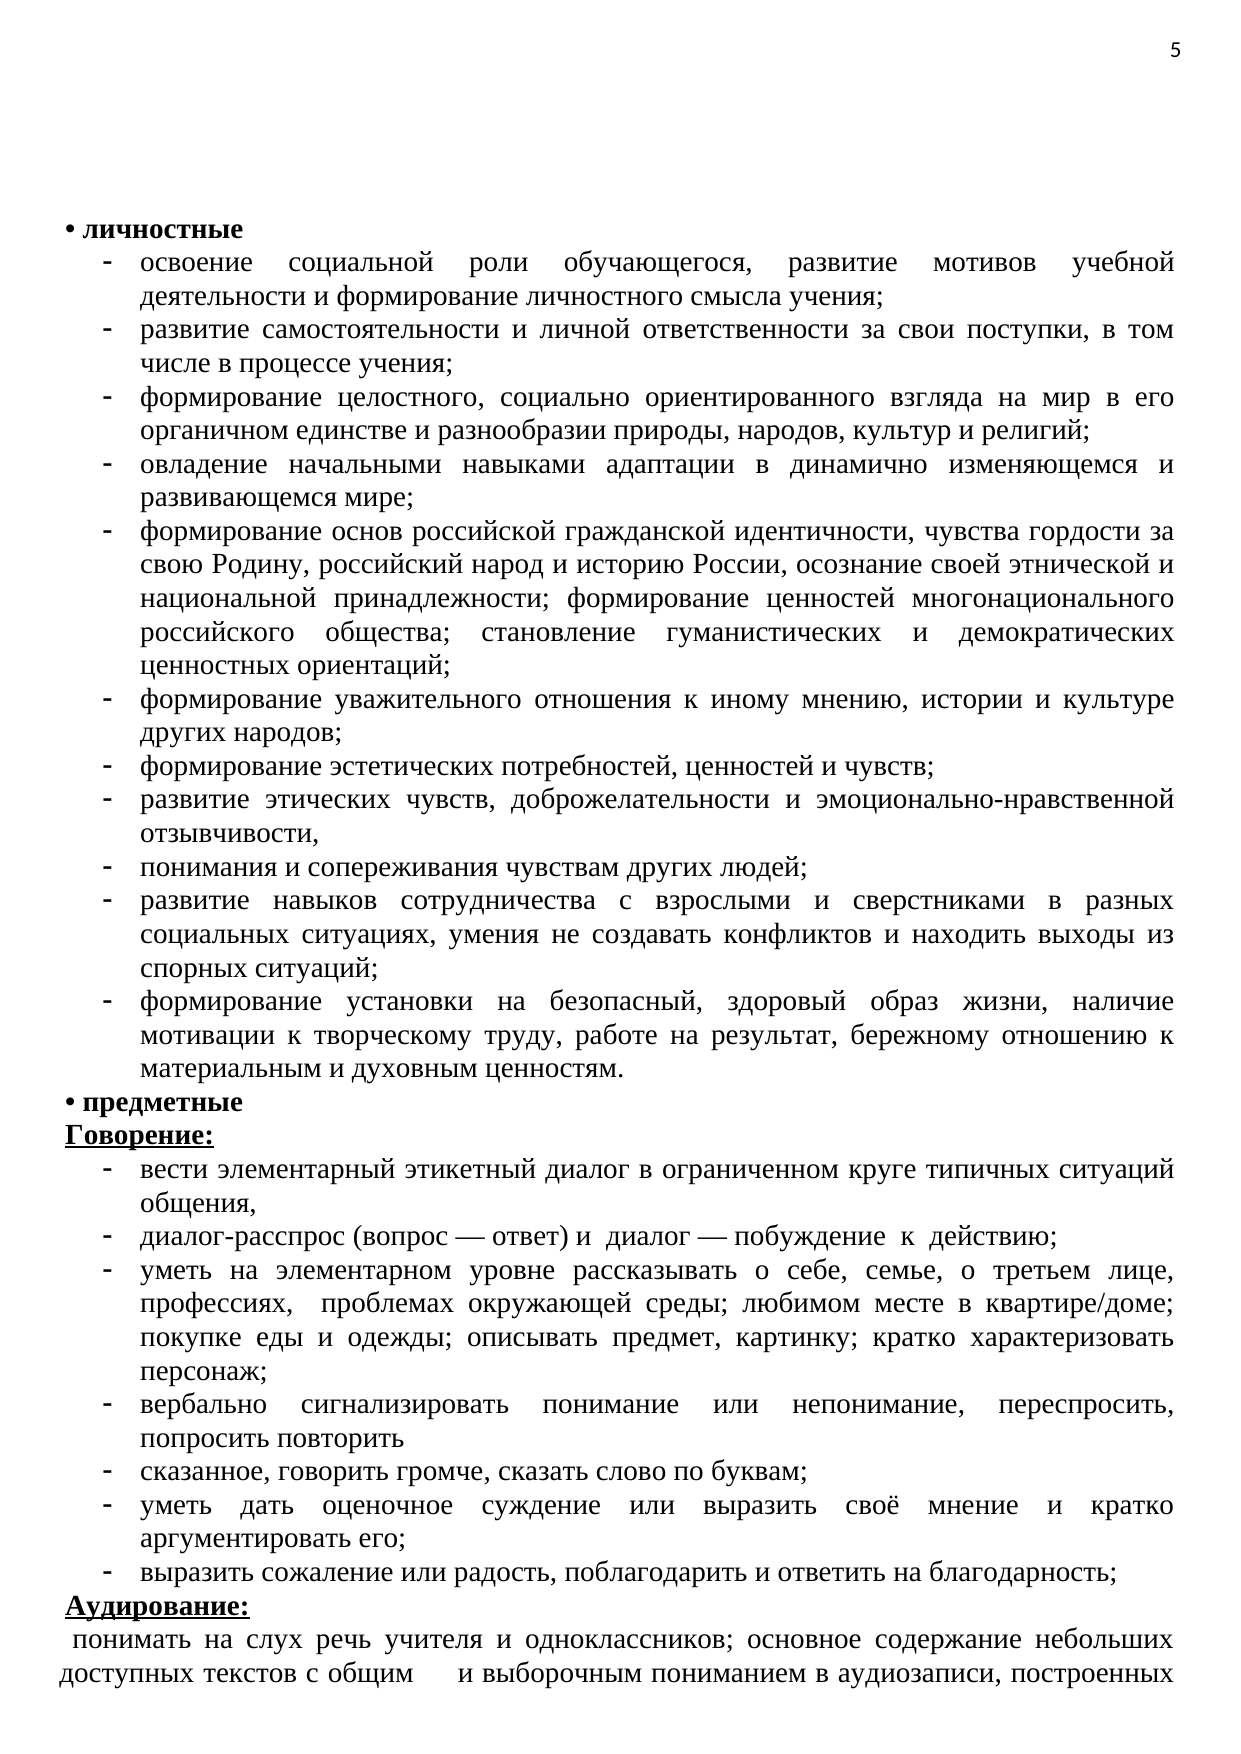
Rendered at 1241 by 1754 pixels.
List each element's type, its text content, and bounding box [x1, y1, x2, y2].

text • предметные [65, 1084, 1175, 1117]
list развитие навыков сотрудничества с взрослыми и сверстниками в разных социальных ситуациях, умения не создавать конфликтов и находить выходы из спорных ситуаций; [102, 882, 1175, 983]
list овладение начальными навыками адаптации в динамично изменяющемся и развивающемся мире; [102, 446, 1175, 513]
list диалог-расспрос (вопрос — ответ) и диалог — побуждение к действию; [102, 1218, 1175, 1252]
list формирование целостного, социально ориентированного взгляда на мир в его органичном единстве и разнообразии природы, народов, культур и религий; [102, 379, 1175, 446]
list формирование эстетических потребностей, ценностей и чувств; [102, 748, 1175, 782]
list освоение социальной роли обучающегося, развитие мотивов учебной деятельности и формирование личностного смысла учения; [102, 244, 1175, 311]
list сказанное, говорить громче, сказать слово по буквам; [102, 1453, 1175, 1487]
list уметь на элементарном уровне рассказывать о себе, семье, о третьем лице, профессиях, проблемах окружающей среды; любимом месте в квартире/доме; покупке еды и одежды; описывать предмет, картинку; кратко характеризовать персонаж; [102, 1252, 1175, 1386]
list выразить сожаление или радость, поблагодарить и ответить на благодарность; [102, 1554, 1175, 1588]
list уметь дать оценочное суждение или выразить своё мнение и кратко аргументировать его; [102, 1487, 1175, 1554]
list развитие этических чувств, доброжелательности и эмоционально-нравственной отзывчивости, [102, 782, 1175, 849]
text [59, 1621, 1175, 1688]
list формирование основ российской гражданской идентичности, чувства гордости за свою Родину, российский народ и историю России, осознание своей этнической и национальной принадлежности; формирование ценностей многонационального российского общества; становление гуманистических и демократических ценностных ориентаций; [102, 513, 1175, 681]
text Аудирование: [65, 1588, 1175, 1621]
text Говорение: [65, 1117, 1175, 1151]
list развитие самостоятельности и личной ответственности за свои поступки, в том числе в процессе учения; [102, 311, 1175, 379]
list вербально сигнализировать понимание или непонимание, переспросить, попросить повторить [102, 1386, 1175, 1453]
list формирование установки на безопасный, здоровый образ жизни, наличие мотивации к творческому труду, работе на результат, бережному отношению к материальным и духовным ценностям. [102, 983, 1175, 1084]
list понимания и сопереживания чувствам других людей; [102, 849, 1175, 882]
list формирование уважительного отношения к иному мнению, истории и культуре других народов; [102, 681, 1175, 748]
list вести элементарный этикетный диалог в ограниченном круге типичных ситуаций общения, [102, 1151, 1175, 1218]
text • личностные [65, 211, 1175, 244]
